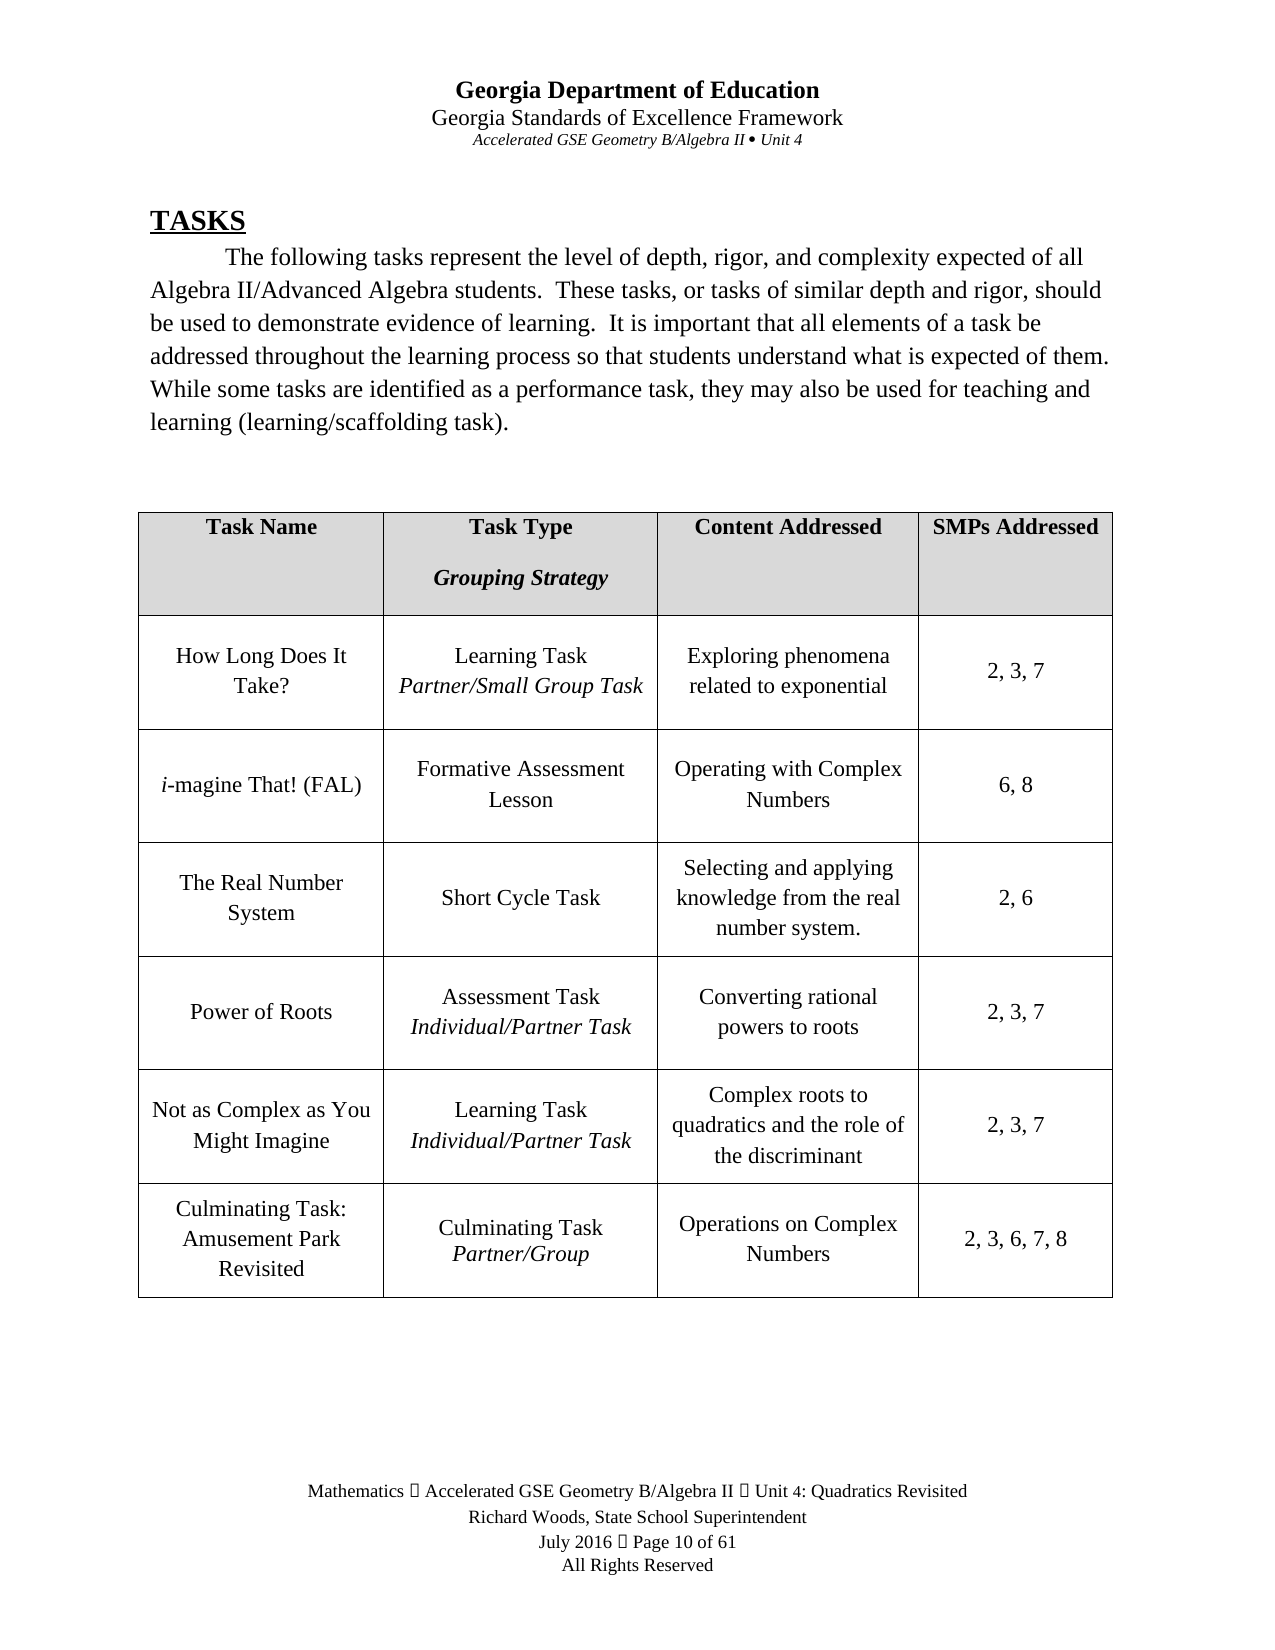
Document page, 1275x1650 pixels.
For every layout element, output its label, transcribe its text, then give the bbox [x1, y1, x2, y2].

table_cell 2, 6 [919, 843, 1112, 956]
table_cell Exploring phenomena related to exponential [658, 616, 918, 728]
table_cell Operating with Complex Numbers [658, 730, 918, 842]
table_header Task Type Grouping Strategy [384, 513, 657, 615]
table_cell 2, 3, 7 [919, 616, 1112, 728]
table_cell 2, 3, 6, 7, 8 [919, 1184, 1112, 1297]
table_cell Selecting and applying knowledge from the real number system. [658, 843, 918, 956]
subtitle TASKS [150, 203, 1125, 237]
table_cell Learning Task Individual/Partner Task [384, 1070, 657, 1183]
table_cell Operations on Complex Numbers [658, 1184, 918, 1297]
table_cell How Long Does It Take? [139, 616, 383, 728]
table_cell Not as Complex as You Might Imagine [139, 1070, 383, 1183]
table_cell Assessment Task Individual/Partner Task [384, 957, 657, 1069]
table_header Task Name [139, 513, 383, 615]
table_cell Short Cycle Task [384, 843, 657, 956]
table_cell Complex roots to quadratics and the role of the discriminant [658, 1070, 918, 1183]
table_cell 2, 3, 7 [919, 957, 1112, 1069]
table_cell Converting rational powers to roots [658, 957, 918, 1069]
table_cell 2, 3, 7 [919, 1070, 1112, 1183]
table_cell Learning Task Partner/Small Group Task [384, 616, 657, 728]
table_cell Formative Assessment Lesson [384, 730, 657, 842]
table_cell The Real Number System [139, 843, 383, 956]
table_cell 6, 8 [919, 730, 1112, 842]
table_cell Culminating Task: Amusement Park Revisited [139, 1184, 383, 1297]
table_header Content Addressed [658, 513, 918, 615]
table_cell Culminating Task Partner/Group [384, 1184, 657, 1297]
table_cell Power of Roots [139, 957, 383, 1069]
text The following tasks represent the level of depth, rigor, and complexity expected of all Algebra II/Advanced Algebra students. These tasks, or tasks of similar depth and rigor, should be used to demonstrate evidence of learning. It is important that all elements of a task be addressed throughout the learning process so that students understand what is expected of them. While some tasks are identified as a performance task, they may also be used for teaching and learning (learning/scaffolding task). [150, 242, 1125, 436]
table_header SMPs Addressed [919, 513, 1112, 615]
table_cell i-magine That! (FAL) [139, 730, 383, 842]
